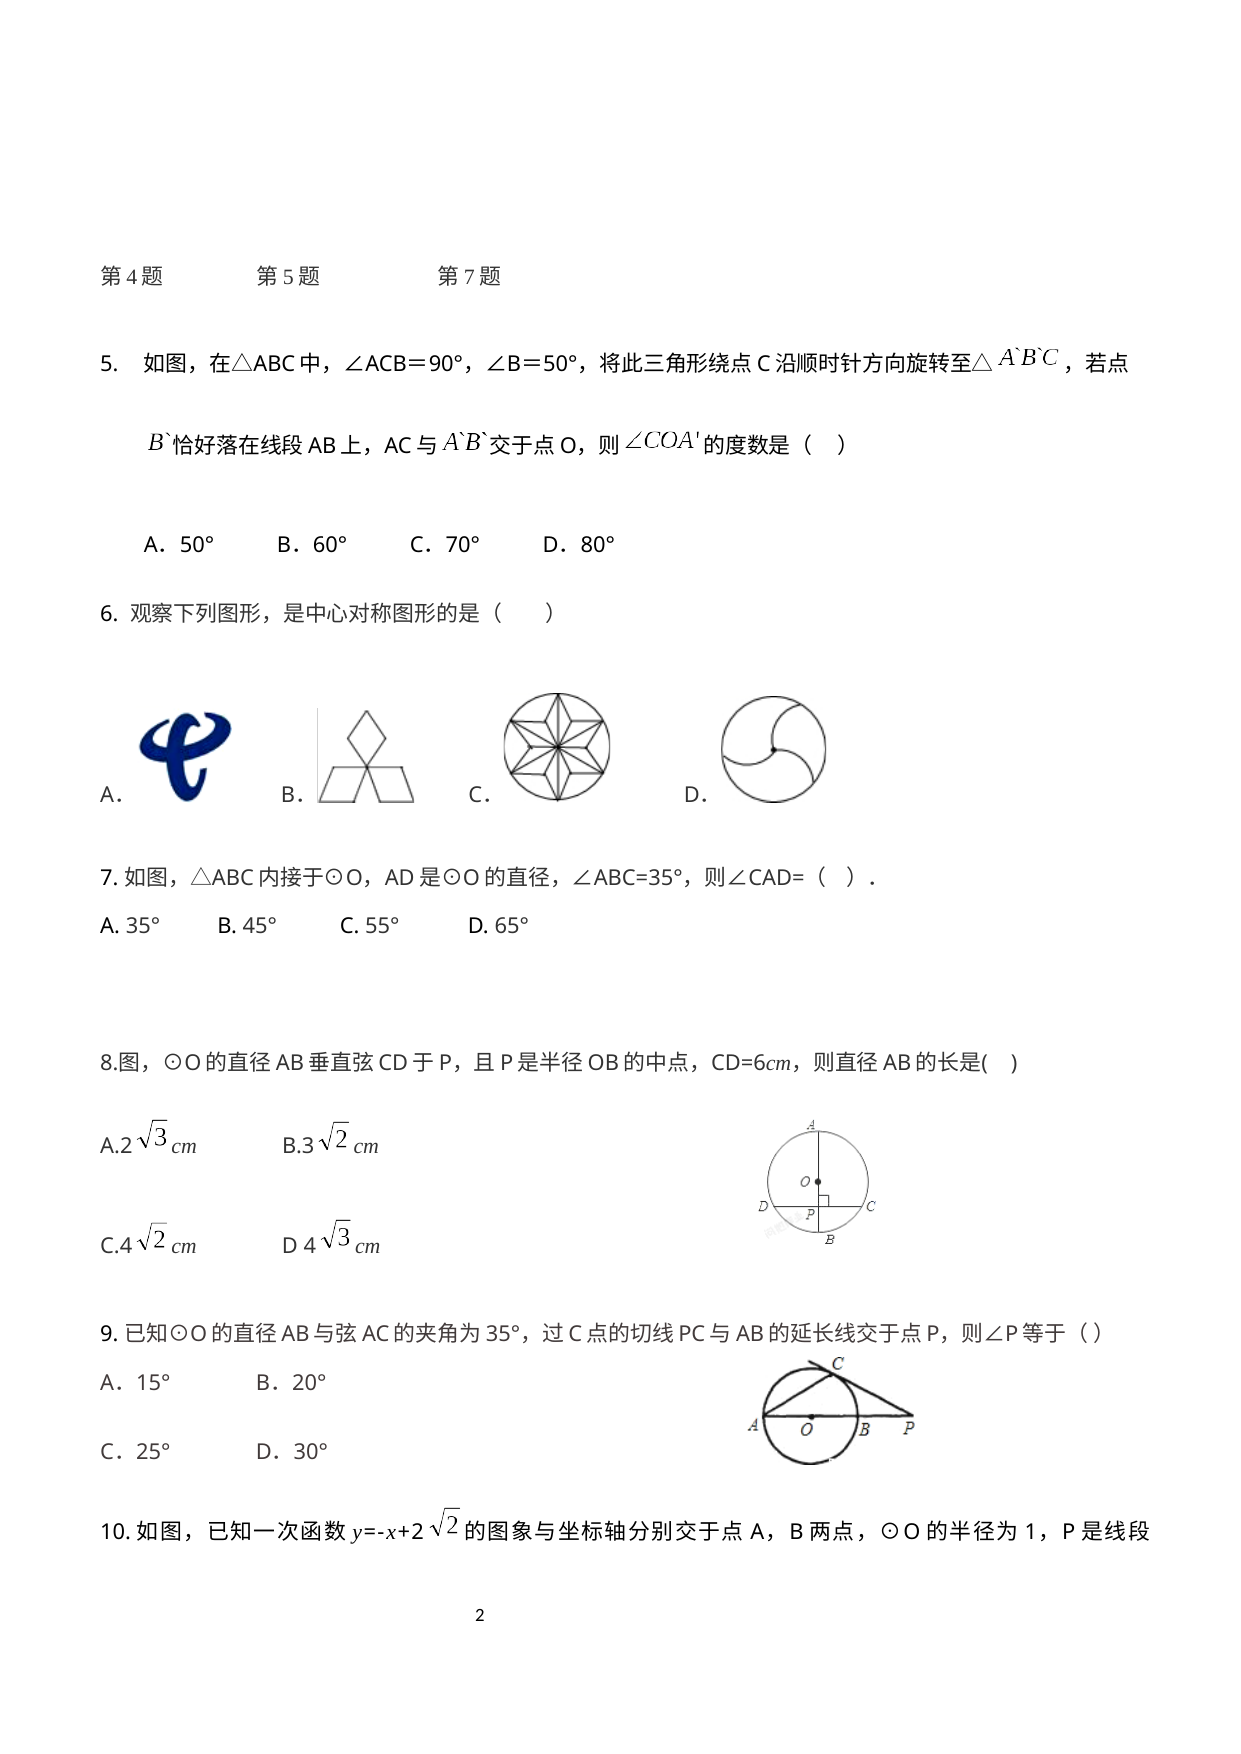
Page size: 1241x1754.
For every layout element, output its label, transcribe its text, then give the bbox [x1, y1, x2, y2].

text 6. 观察下列图形，是中心对称图形的是（ ） A． B． C． D． [100, 596, 1150, 823]
text C．25° D．30° [136, 1434, 271, 1466]
picture [503, 693, 611, 803]
text 9. 已知⊙O的直径AB与弦AC的夹角为35°，过C点的切线PC与AB的延长线交于点P，则∠P等于（ ） A．15° B．20° [100, 1316, 1150, 1397]
text 5. 如图，在△ABC中，∠ACB＝90°，∠B＝50°，将此三角形绕点C沿顺时针方向旋转至△，若点恰好落在线段AB上，AC与交于点O，则的度数是（ ） [100, 327, 1150, 490]
picture [135, 706, 232, 803]
text A.2cm B.3cm [100, 1114, 1150, 1179]
text 第4题 第5题 第7题 [100, 258, 1150, 291]
text C.4cm D 4cm [100, 1215, 1150, 1280]
picture [721, 696, 827, 803]
text C．25° D．30° [293, 1434, 1150, 1466]
text 8.图，⊙O的直径AB垂直弦CD于P，且P是半径OB的中点，CD=6cm，则直径AB的长是( ) [100, 1045, 1150, 1078]
picture [316, 708, 415, 803]
text A．50° B．60° C．70° D．80° [100, 527, 1150, 559]
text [100, 1503, 1150, 1568]
picture [747, 1357, 915, 1465]
text 7. 如图，△ABC内接于⊙O，AD是⊙O的直径，∠ABC=35°，则∠CAD=（ ）． A. 35° B. 45° C. 55° D. 65° [100, 860, 1150, 941]
